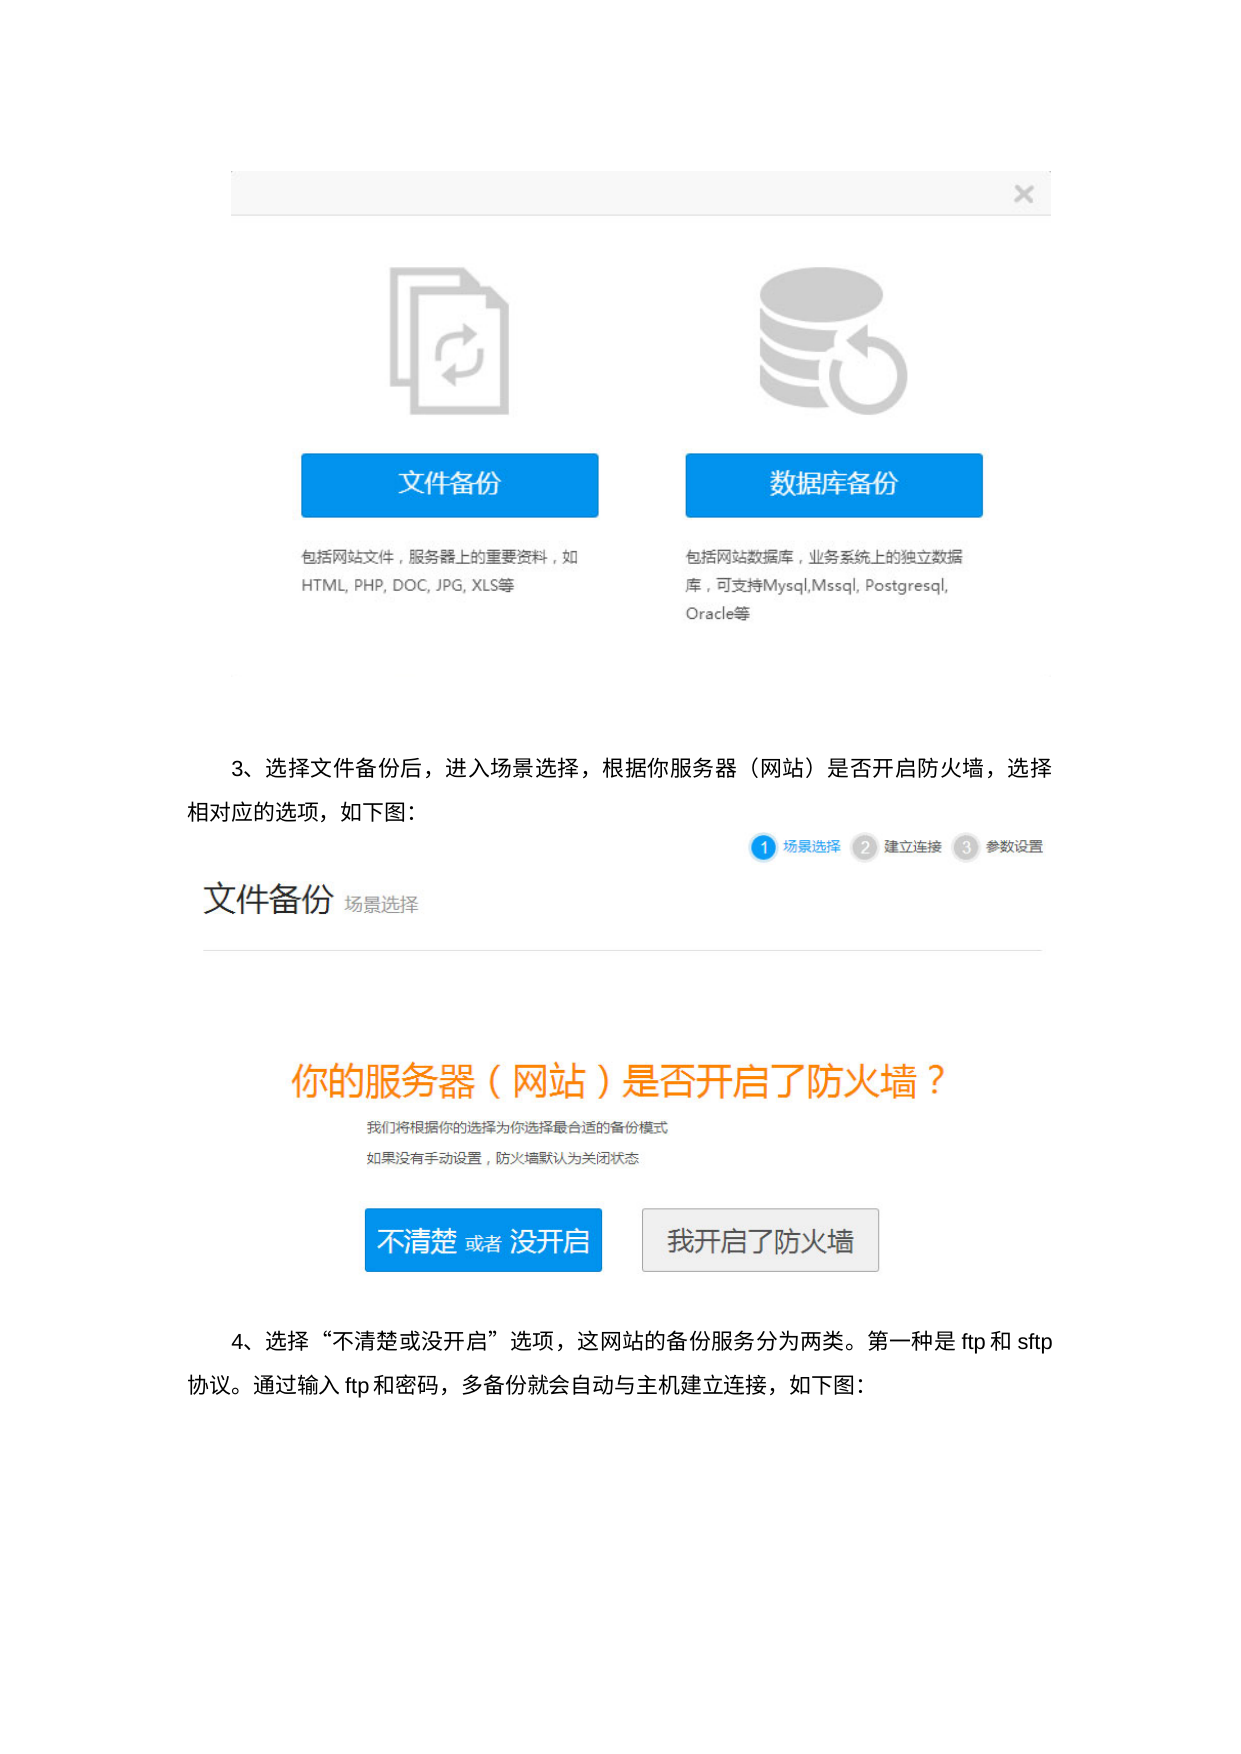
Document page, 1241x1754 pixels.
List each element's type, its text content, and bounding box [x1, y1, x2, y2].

list 选择文件备份后，进入场景选择，根据你服务器（网站）是否开启防火墙，选择相对应的选项，如下图： [187, 745, 1053, 833]
list 选择“不清楚或没开启”选项，这网站的备份服务分为两类。第一种是ftp和sftp协议。通过输入ftp和密码，多备份就会自动与主机建立连接，如下图： [187, 1318, 1053, 1406]
picture [231, 171, 1051, 677]
picture [187, 832, 1051, 1315]
